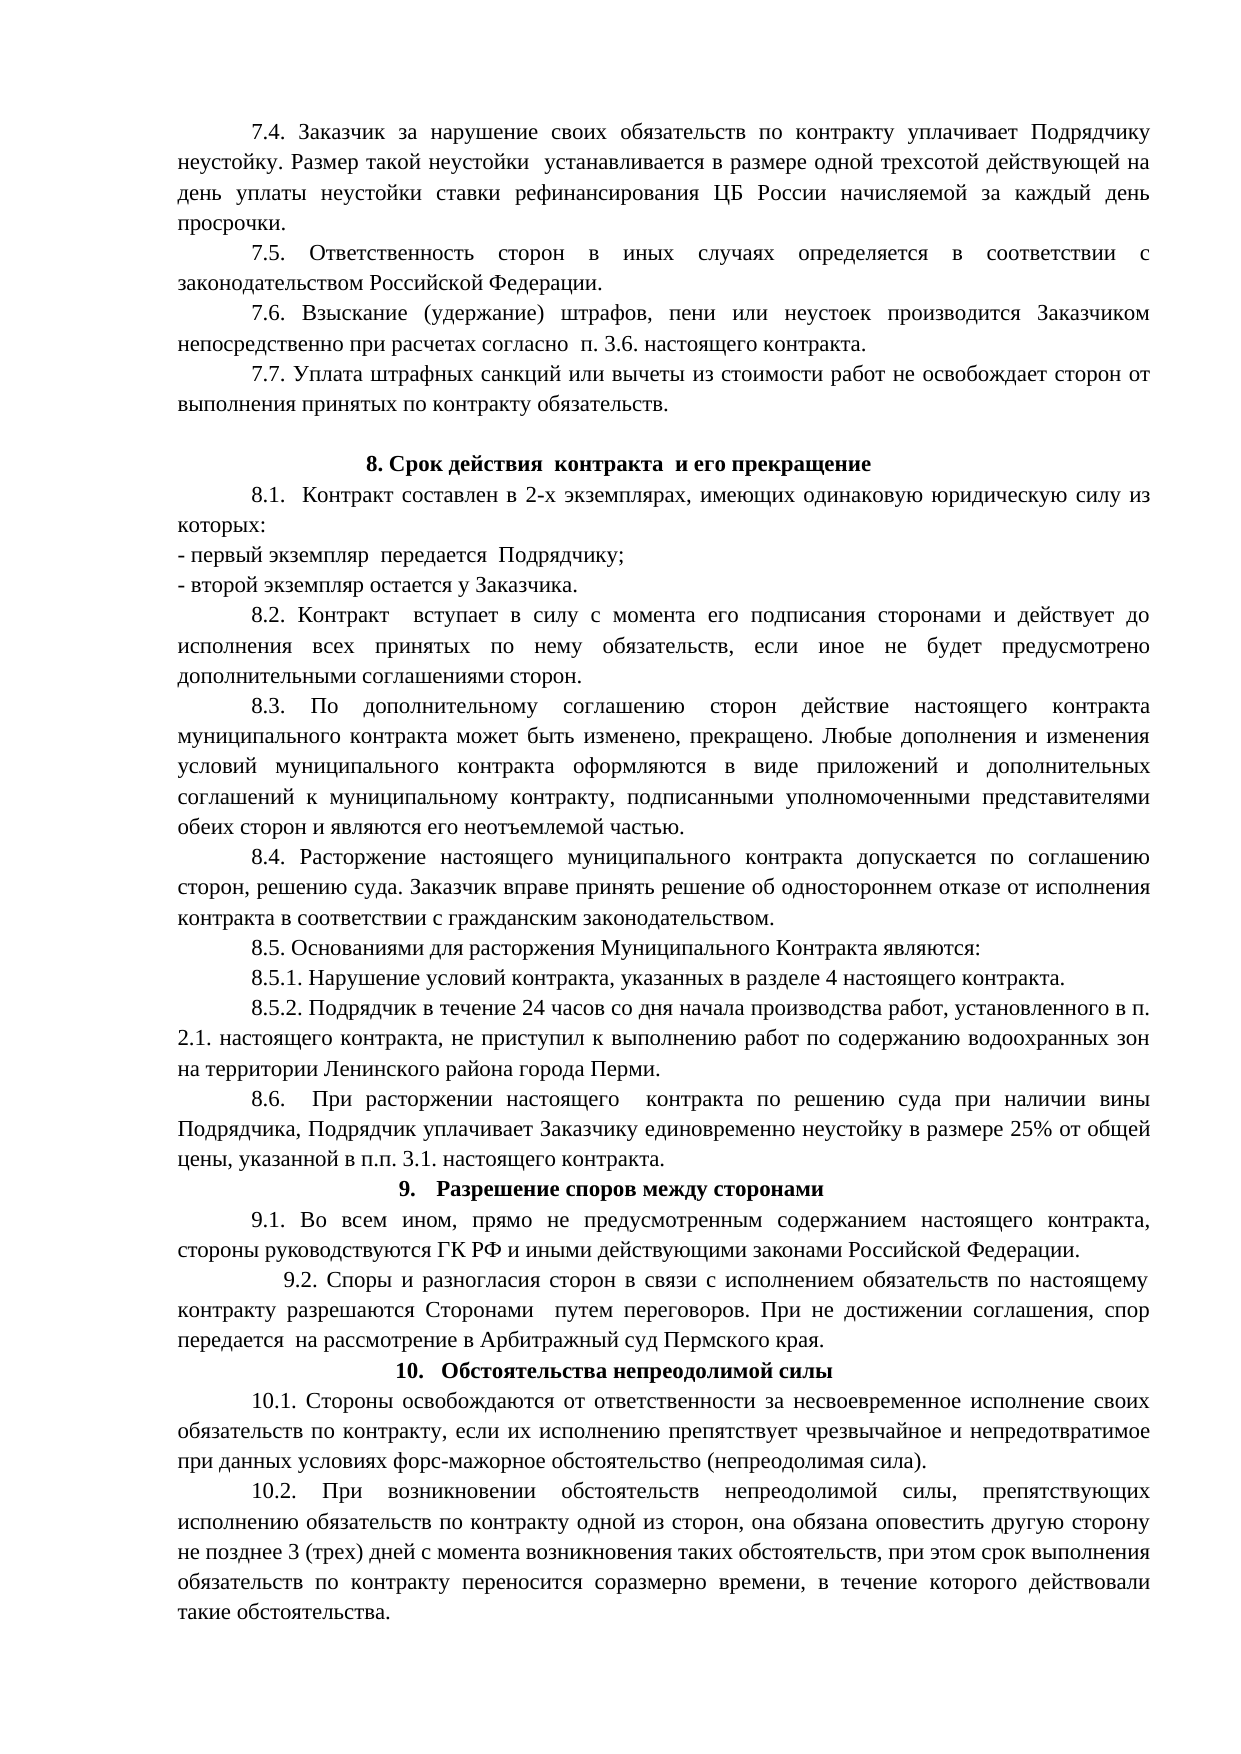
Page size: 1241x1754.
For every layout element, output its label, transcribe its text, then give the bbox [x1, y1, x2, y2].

text 9.1. Во всем ином, прямо не предусмотренным содержанием настоящего контракта, стороны руководствуются ГК РФ и иными действующими законами Российской Федерации. [177, 1206, 1152, 1262]
text 10.1. Стороны освобождаются от ответственности за несвоевременное исполнение своих обязательств по контракту, если их исполнению препятствует чрезвычайное и непредотвратимое при данных условиях форс-мажорное обстоятельство (непреодолимая сила). [177, 1387, 1152, 1474]
text 7.4. Заказчик за нарушение своих обязательств по контракту уплачивает Подрядчику неустойку. Размер такой неустойки устанавливается в размере одной трехсотой действующей на день уплаты неустойки ставки рефинансирования ЦБ России начисляемой за каждый день просрочки. [177, 118, 1152, 235]
text 10. Обстоятельства непреодолимой силы [177, 1357, 1152, 1383]
list Разрешение споров между сторонами [398, 1175, 1152, 1202]
text 10.2. При возникновении обстоятельств непреодолимой силы, препятствующих исполнению обязательств по контракту одной из сторон, она обязана оповестить другую сторону не позднее 3 (трех) дней с момента возникновения таких обстоятельств, при этом срок выполнения обязательств по контракту переносится соразмерно времени, в течение которого действовали такие обстоятельства. [177, 1477, 1152, 1625]
text 8.5.2. Подрядчик в течение 24 часов со дня начала производства работ, установленного в п. 2.1. настоящего контракта, не приступил к выполнению работ по содержанию водоохранных зон на территории Ленинского района города Перми. [177, 994, 1152, 1081]
text 7.6. Взыскание (удержание) штрафов, пени или неустоек производится Заказчиком непосредственно при расчетах согласно п. 3.6. настоящего контракта. [177, 299, 1152, 356]
text 8.2. Контракт вступает в силу с момента его подписания сторонами и действует до исполнения всех принятых по нему обязательств, если иное не будет предусмотрено дополнительными соглашениями сторон. [177, 601, 1152, 688]
text 8.5.1. Нарушение условий контракта, указанных в разделе 4 настоящего контракта. [177, 964, 1152, 990]
text - первый экземпляр передается Подрядчику; [177, 541, 1152, 567]
text 8.1. Контракт составлен в 2-х экземплярах, имеющих одинаковую юридическую силу из которых: [177, 481, 1152, 537]
text - второй экземпляр остается у Заказчика. [177, 571, 1152, 598]
text 8.4. Расторжение настоящего муниципального контракта допускается по соглашению сторон, решению суда. Заказчик вправе принять решение об одностороннем отказе от исполнения контракта в соответствии с гражданским законодательством. [177, 843, 1152, 930]
text 8.5. Основаниями для расторжения Муниципального Контракта являются: [177, 934, 1152, 960]
text 7.7. Уплата штрафных санкций или вычеты из стоимости работ не освобождает сторон от выполнения принятых по контракту обязательств. [177, 360, 1152, 416]
text 8.6. При расторжении настоящего контракта по решению суда при наличии вины Подрядчика, Подрядчик уплачивает Заказчику единовременно неустойку в размере 25% от общей цены, указанной в п.п. 3.1. настоящего контракта. [177, 1085, 1152, 1172]
text 8.3. По дополнительному соглашению сторон действие настоящего контракта муниципального контракта может быть изменено, прекращено. Любые дополнения и изменения условий муниципального контракта оформляются в виде приложений и дополнительных соглашений к муниципальному контракту, подписанными уполномоченными представителями обеих сторон и являются его неотъемлемой частью. [177, 692, 1152, 839]
text 9.2. Споры и разногласия сторон в связи с исполнением обязательств по настоящему контракту разрешаются Сторонами путем переговоров. При не достижении соглашения, спор передается на рассмотрение в Арбитражный суд Пермского края. [177, 1266, 1152, 1353]
text 8. Срок действия контракта и его прекращение [177, 450, 1152, 477]
text 7.5. Ответственность сторон в иных случаях определяется в соответствии с законодательством Российской Федерации. [177, 239, 1152, 296]
